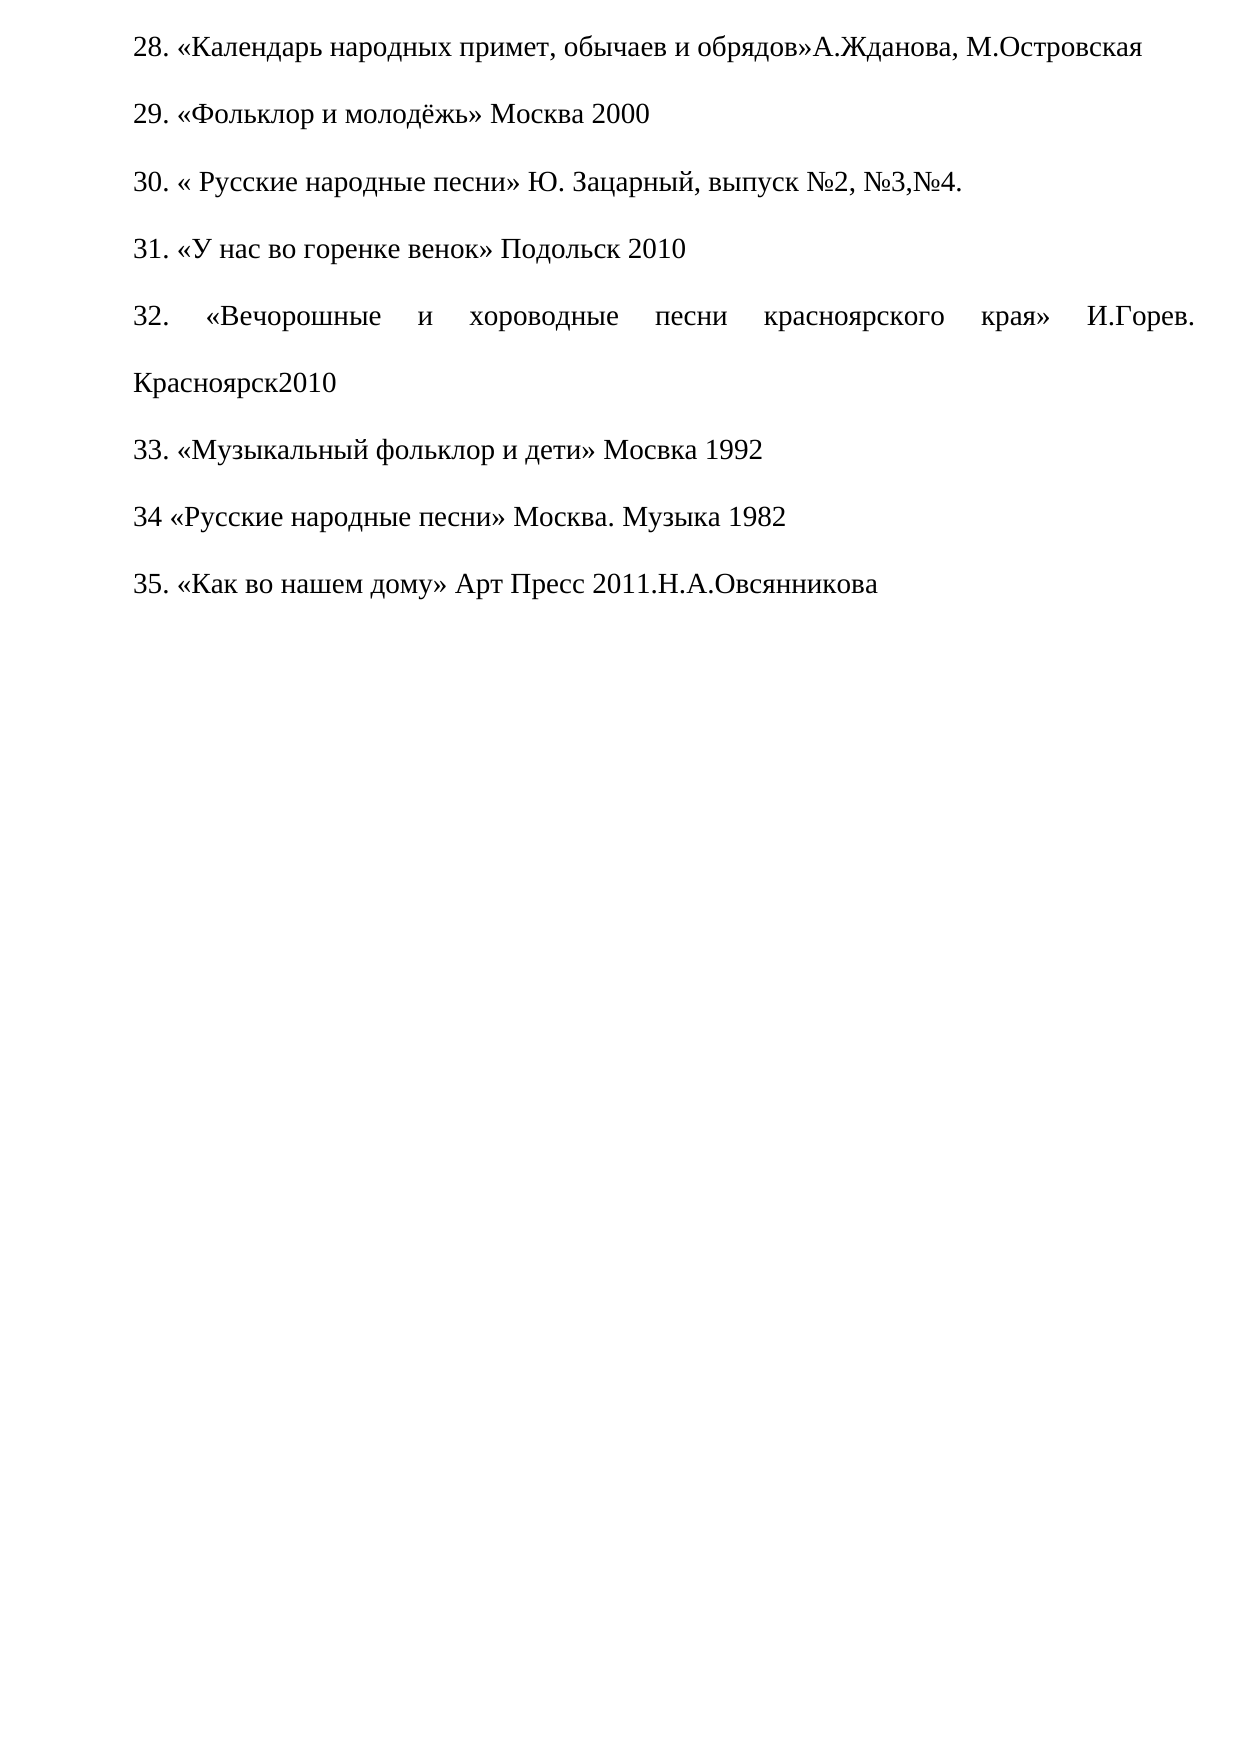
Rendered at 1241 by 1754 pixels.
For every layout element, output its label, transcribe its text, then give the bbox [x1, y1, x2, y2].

text 35. «Как во нашем дому» Арт Пресс 2011.Н.А.Овсянникова [133, 566, 1196, 600]
text 30. « Русские народные песни» Ю. Зацарный, выпуск №2, №3,№4. [133, 164, 1196, 197]
text 33. «Музыкальный фольклор и дети» Мосвка 1992 [133, 432, 1196, 466]
text 32. «Вечорошные и хороводные песни красноярского края» И.Горев. Красноярск2010 [133, 298, 1196, 398]
text 31. «У нас во горенке венок» Подольск 2010 [133, 231, 1196, 264]
text 34 «Русские народные песни» Москва. Музыка 1982 [133, 499, 1196, 533]
text 29. «Фольклор и молодёжь» Москва 2000 [133, 97, 1196, 130]
text 28. «Календарь народных примет, обычаев и обрядов»А.Жданова, М.Островская [133, 29, 1196, 63]
